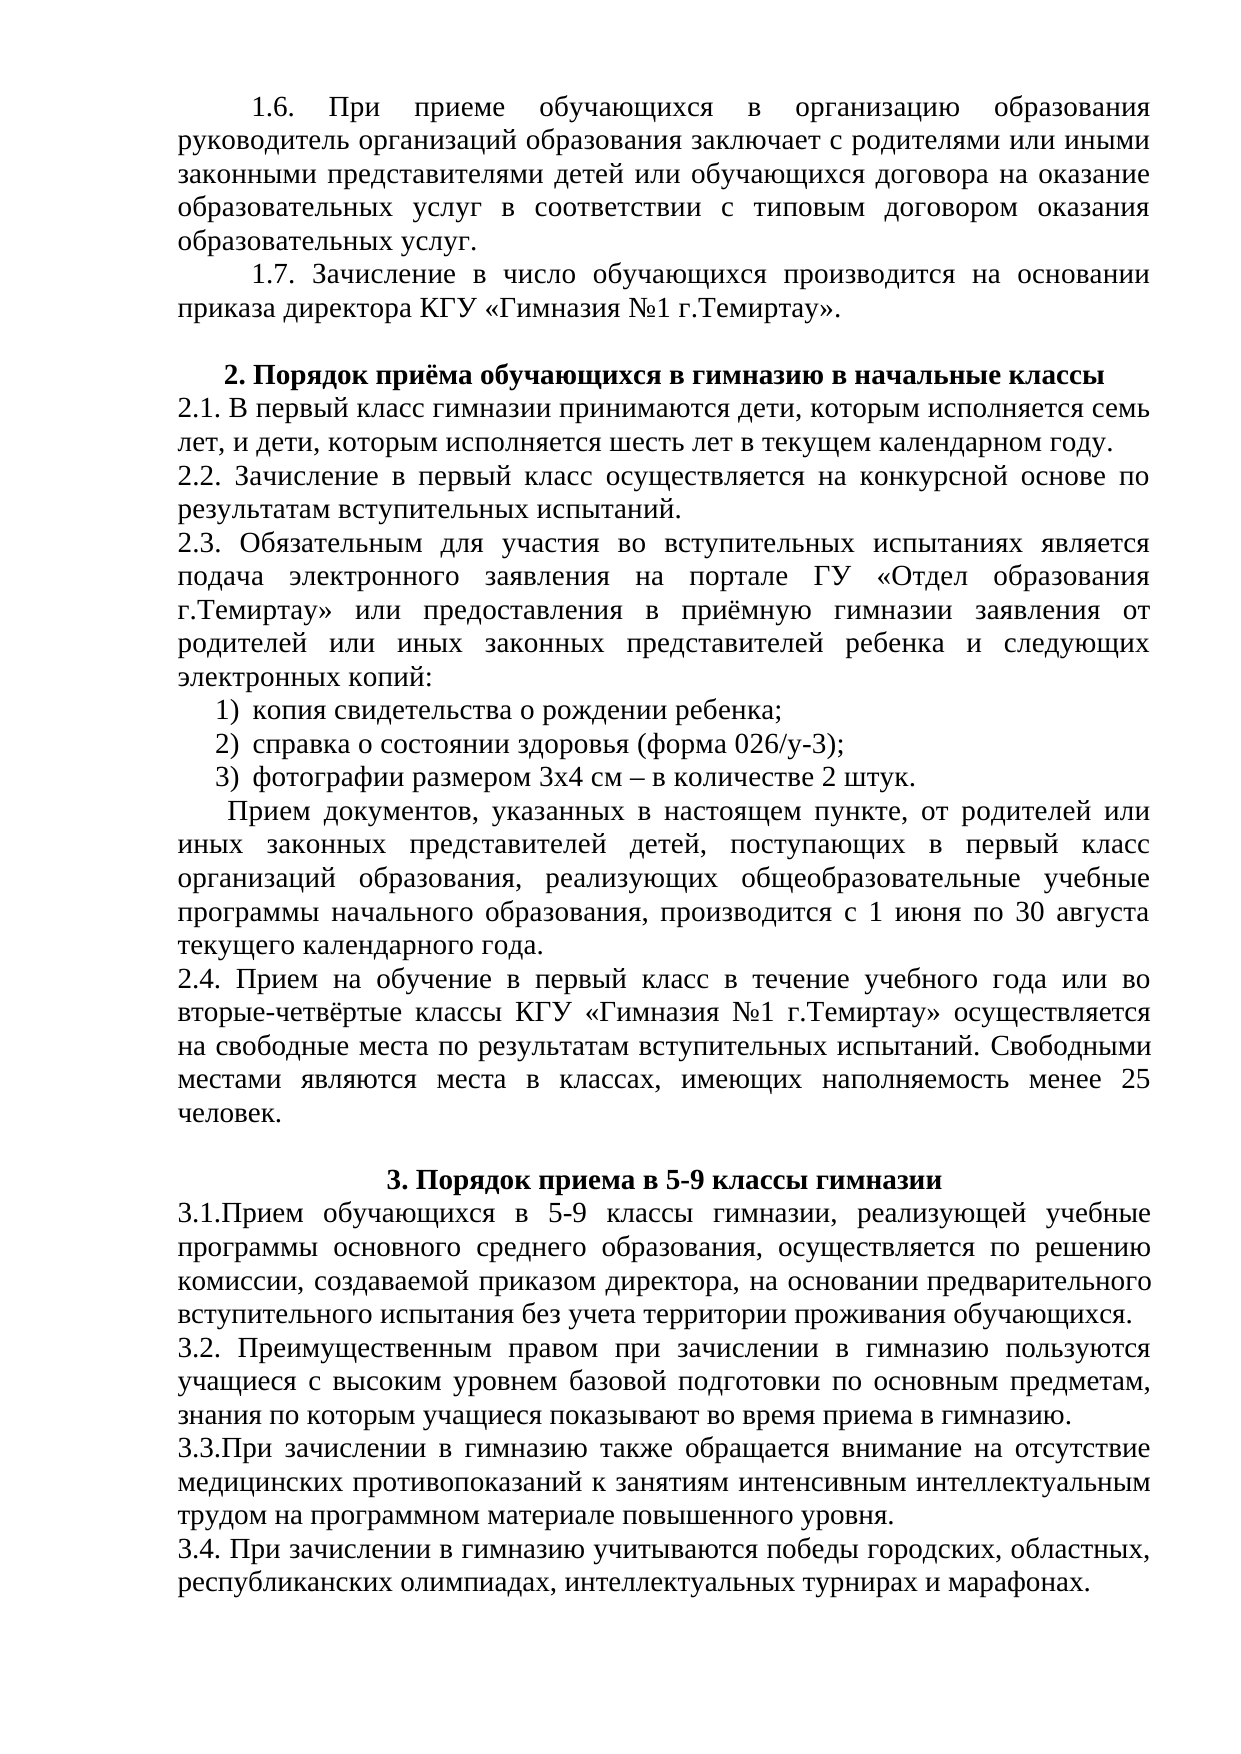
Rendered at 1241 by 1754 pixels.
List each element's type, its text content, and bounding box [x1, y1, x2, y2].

text 2.3. Обязательным для участия во вступительных испытаниях является подача электронного заявления на портале ГУ «Отдел образования г.Темиртау» или предоставления в приёмную гимназии заявления от родителей или иных законных представителей ребенка и следующих электронных копий: [177, 525, 1152, 692]
list справка о состоянии здоровья (форма 026/у-3); [215, 726, 1152, 759]
text 2.1. В первый класс гимназии принимаются дети, которым исполняется семь лет, и дети, которым исполняется шесть лет в текущем календарном году. [177, 391, 1152, 458]
text 3. Порядок приема в 5-9 классы гимназии [177, 1162, 1152, 1196]
text 2.2. Зачисление в первый класс осуществляется на конкурсной основе по результатам вступительных испытаний. [177, 458, 1152, 525]
text 3.4. При зачислении в гимназию учитываются победы городских, областных, республиканских олимпиадах, интеллектуальных турнирах и марафонах. [177, 1531, 1152, 1598]
text 1.6. При приеме обучающихся в организацию образования руководитель организаций образования заключает с родителями или иными законными представителями детей или обучающихся договора на оказание образовательных услуг в соответствии с типовым договором оказания образовательных услуг. [177, 89, 1152, 256]
text 2.4. Прием на обучение в первый класс в течение учебного года или во вторые-четвёртые классы КГУ «Гимназия №1 г.Темиртау» осуществляется на свободные места по результатам вступительных испытаний. Свободными местами являются места в классах, имеющих наполняемость менее 25 человек. [177, 961, 1152, 1128]
list копия свидетельства о рождении ребенка; [215, 692, 1152, 726]
text 3.1.Прием обучающихся в 5-9 классы гимназии, реализующей учебные программы основного среднего образования, осуществляется по решению комиссии, создаваемой приказом директора, на основании предварительного вступительного испытания без учета территории проживания обучающихся. [177, 1196, 1152, 1330]
text 2. Порядок приёма обучающихся в гимназию в начальные классы [177, 357, 1152, 391]
text 3.3.При зачислении в гимназию также обращается внимание на отсутствие медицинских противопоказаний к занятиям интенсивным интеллектуальным трудом на программном материале повышенного уровня. [177, 1430, 1152, 1531]
list фотографии размером 3х4 см – в количестве 2 штук. [215, 759, 1152, 793]
text 3.2. Преимущественным правом при зачислении в гимназию пользуются учащиеся с высоким уровнем базовой подготовки по основным предметам, знания по которым учащиеся показывают во время приема в гимназию. [177, 1330, 1152, 1430]
text 1.7. Зачисление в число обучающихся производится на основании приказа директора КГУ «Гимназия №1 г.Темиртау». [177, 256, 1152, 323]
text Прием документов, указанных в настоящем пункте, от родителей или иных законных представителей детей, поступающих в первый класс организаций образования, реализующих общеобразовательные учебные программы начального образования, производится с 1 июня по 30 августа текущего календарного года. [177, 793, 1152, 961]
